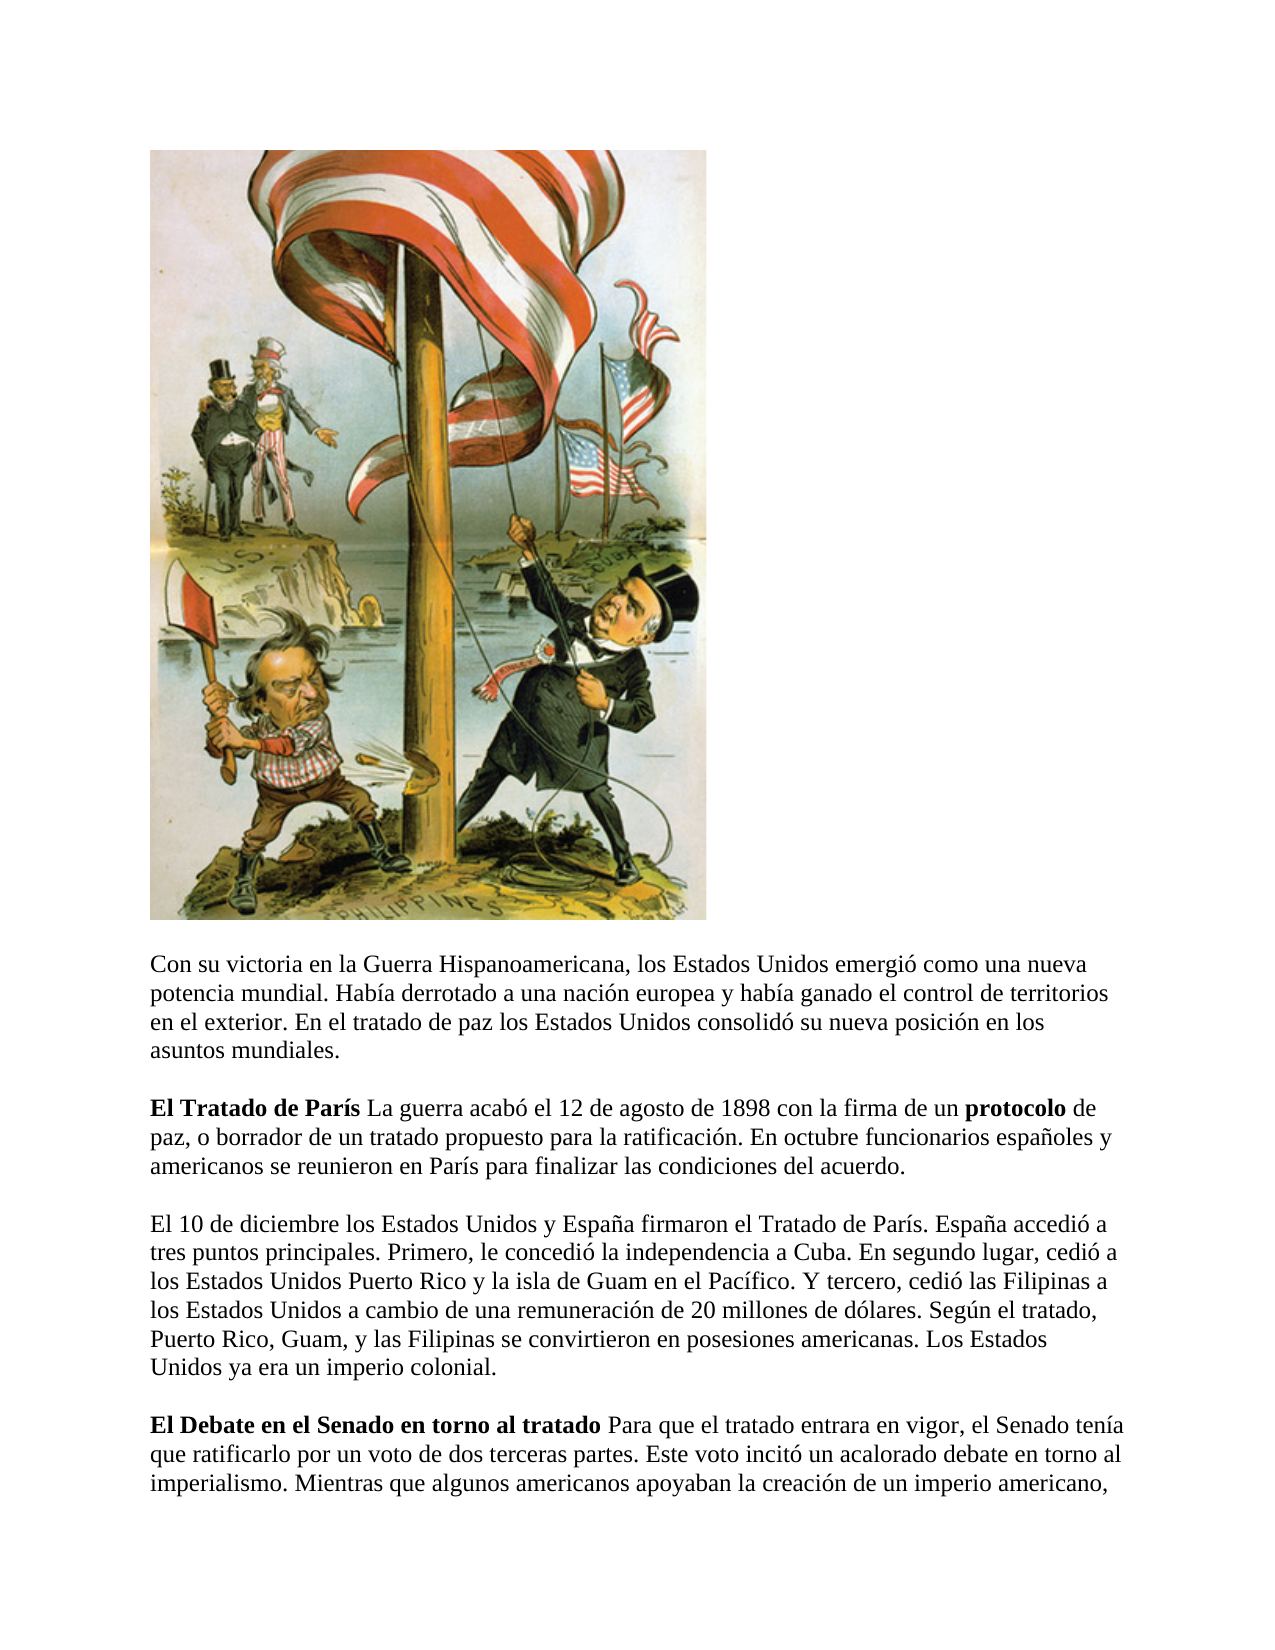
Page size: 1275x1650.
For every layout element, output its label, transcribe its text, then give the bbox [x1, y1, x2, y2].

text Con su victoria en la Guerra Hispanoamericana, los Estados Unidos emergió como una nueva potencia mundial. Había derrotado a una nación europea y había ganado el control de territorios en el exterior. En el tratado de paz los Estados Unidos consolidó su nueva posición en los asuntos mundiales. [150, 949, 1125, 1064]
text El Tratado de París La guerra acabó el 12 de agosto de 1898 con la firma de un protocolo de paz, o borrador de un tratado propuesto para la ratificación. En octubre funcionarios españoles y americanos se reunieron en París para finalizar las condiciones del acuerdo. [150, 1093, 1125, 1179]
text El 10 de diciembre los Estados Unidos y España firmaron el Tratado de París. España accedió a tres puntos principales. Primero, le concedió la independencia a Cuba. En segundo lugar, cedió a los Estados Unidos Puerto Rico y la isla de Guam en el Pacífico. Y tercero, cedió las Filipinas a los Estados Unidos a cambio de una remuneración de 20 millones de dólares. Según el tratado, Puerto Rico, Guam, y las Filipinas se convirtieron en posesiones americanas. Los Estados Unidos ya era un imperio colonial. [150, 1209, 1125, 1381]
picture [150, 150, 707, 920]
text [150, 1410, 1125, 1497]
